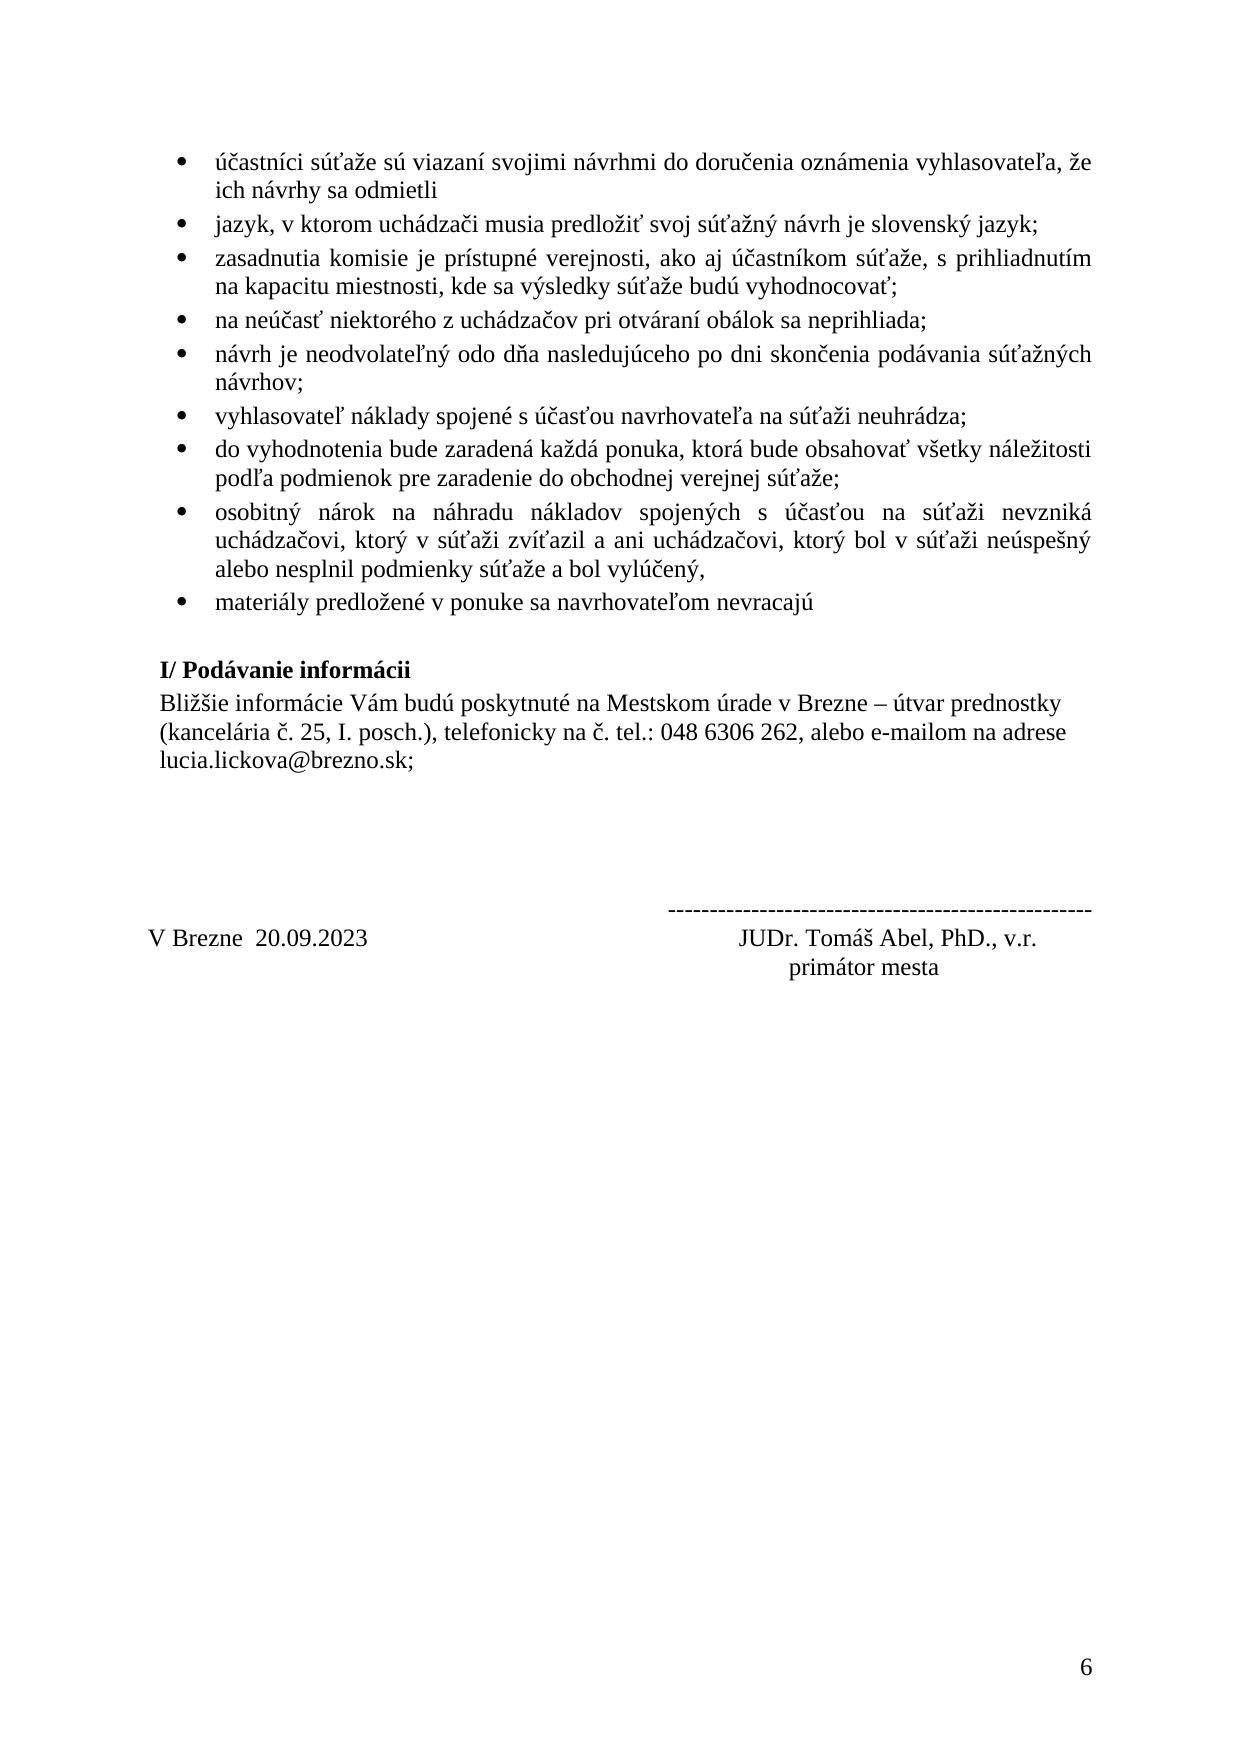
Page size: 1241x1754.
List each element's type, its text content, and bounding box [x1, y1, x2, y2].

list zasadnutia komisie je prístupné verejnosti, ako aj účastníkom súťaže, s prihliadnutím na kapacitu miestnosti, kde sa výsledky súťaže budú vyhodnocovať; [177, 243, 1093, 301]
text I/ Podávanie informácii [159, 655, 1093, 684]
list vyhlasovateľ náklady spojené s účasťou navrhovateľa na súťaži neuhrádza; [177, 401, 1093, 430]
list účastníci súťaže sú viazaní svojimi návrhmi do doručenia oznámenia vyhlasovateľa, že ich návrhy sa odmietli [177, 148, 1093, 205]
list návrh je neodvolateľný odo dňa nasledujúceho po dni skončenia podávania súťažných návrhov; [177, 339, 1093, 396]
text V Brezne 20.09.2023 JUDr. Tomáš Abel, PhD., v.r. [148, 923, 1093, 952]
list materiály predložené v ponuke sa navrhovateľom nevracajú [177, 588, 1093, 617]
text primátor mesta [148, 952, 1093, 981]
text --------------------------------------------------- [148, 894, 1093, 923]
text Bližšie informácie Vám budú poskytnuté na Mestskom úrade v Brezne – útvar prednostky (kancelária č. 25, I. posch.), telefonicky na č. tel.: 048 6306 262, alebo e-mailom na adrese lucia.lickova@brezno.sk; [159, 689, 1093, 774]
list do vyhodnotenia bude zaradená každá ponuka, ktorá bude obsahovať všetky náležitosti podľa podmienok pre zaradenie do obchodnej verejnej súťaže; [177, 435, 1093, 492]
list jazyk, v ktorom uchádzači musia predložiť svoj súťažný návrh je slovenský jazyk; [177, 210, 1093, 238]
list osobitný nárok na náhradu nákladov spojených s účasťou na súťaži nevzniká uchádzačovi, ktorý v súťaži zvíťazil a ani uchádzačovi, ktorý bol v súťaži neúspešný alebo nesplnil podmienky súťaže a bol vylúčený, [177, 497, 1093, 583]
list na neúčasť niektorého z uchádzačov pri otváraní obálok sa neprihliada; [177, 306, 1093, 334]
